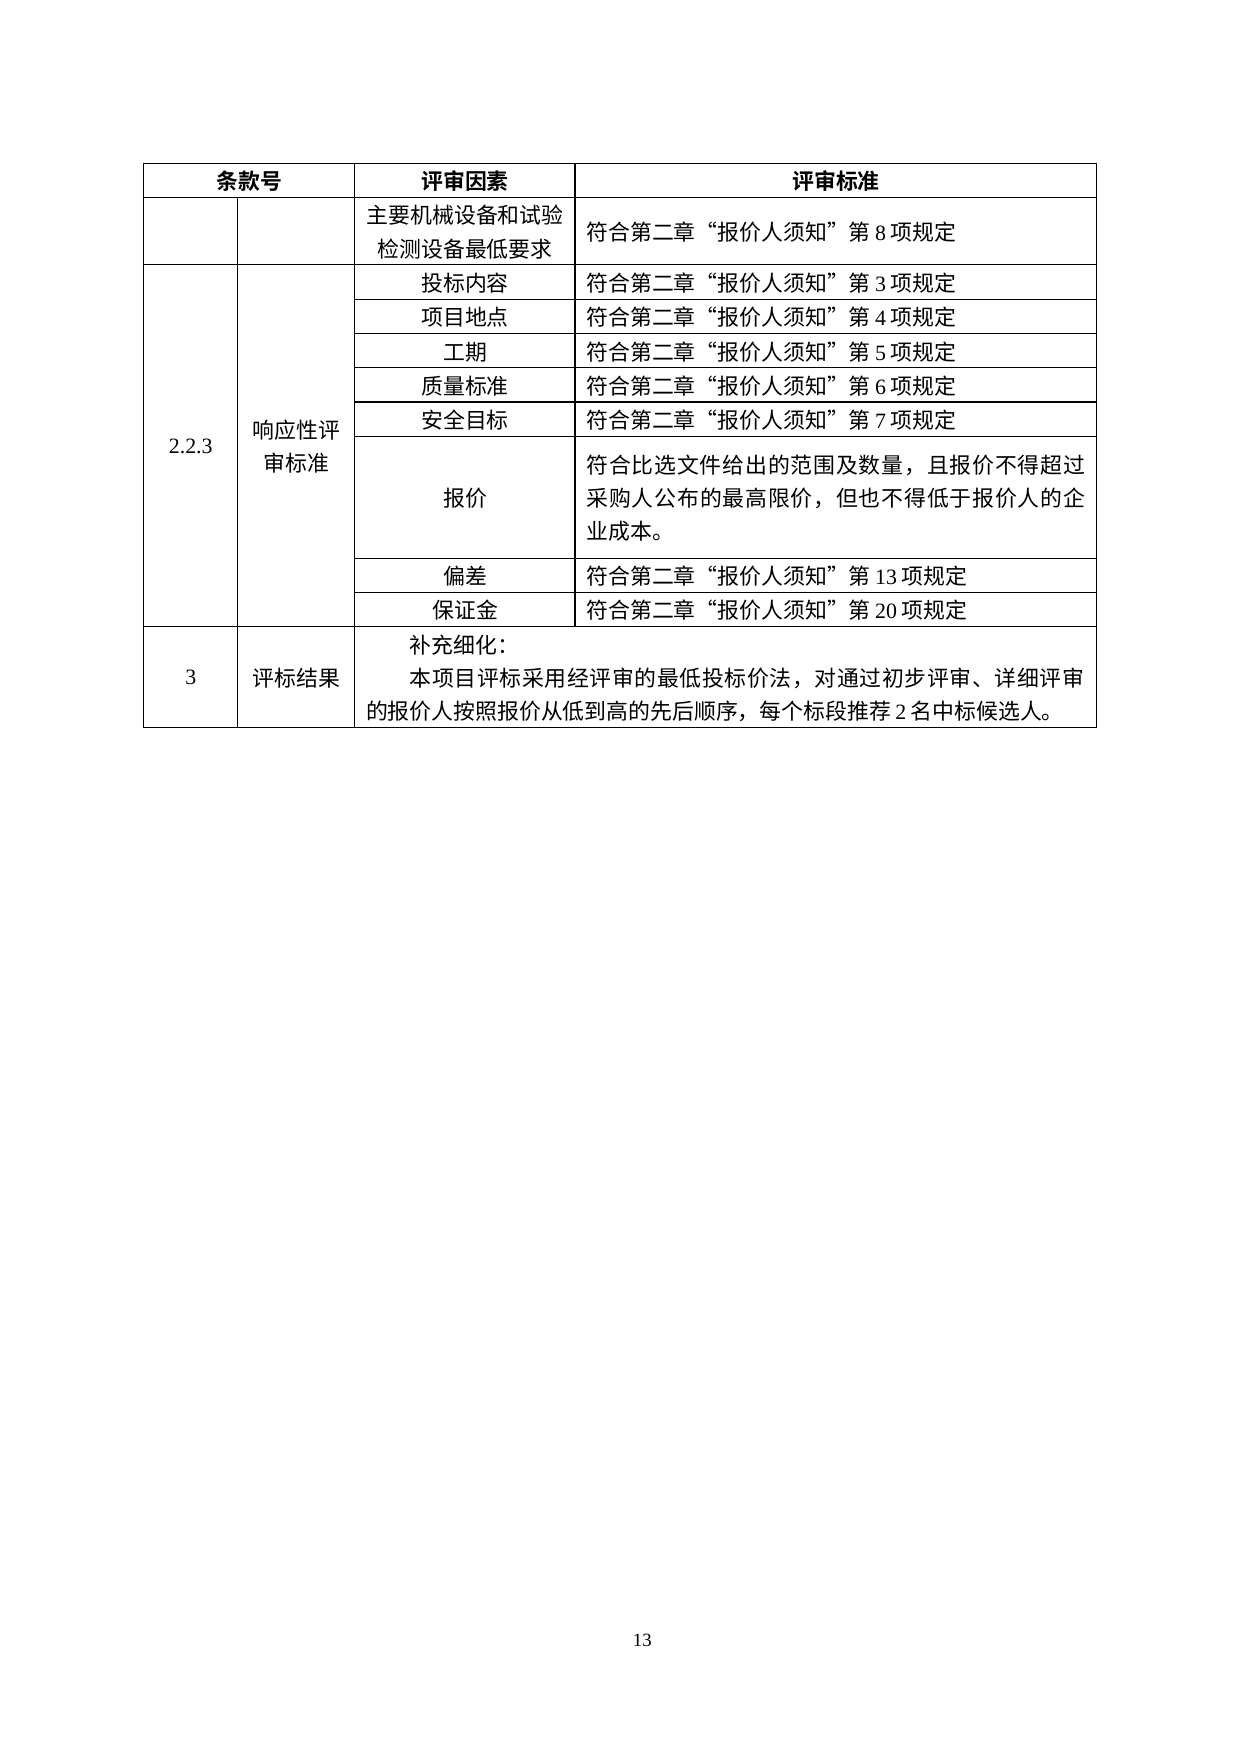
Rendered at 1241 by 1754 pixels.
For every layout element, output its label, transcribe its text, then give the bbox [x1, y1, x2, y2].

table_cell 符合第二章“报价人须知”第20项规定 [576, 593, 1096, 626]
table_cell 保证金 [355, 593, 574, 626]
table_cell 安全目标 [355, 403, 574, 436]
table_cell 偏差 [355, 559, 574, 592]
table_cell 质量标准 [355, 368, 574, 401]
table_cell 2.2.3 [144, 265, 237, 626]
table_cell 评标结果 [238, 627, 354, 727]
table_header 评审标准 [576, 164, 1096, 197]
table_cell 符合第二章“报价人须知”第6项规定 [576, 368, 1096, 401]
table_cell 符合第二章“报价人须知”第13项规定 [576, 559, 1096, 592]
table_cell 符合第二章“报价人须知”第3项规定 [576, 265, 1096, 298]
table_cell 符合比选文件给出的范围及数量，且报价不得超过采购人公布的最高限价，但也不得低于报价人的企业成本。 [576, 437, 1096, 557]
table_cell 工期 [355, 334, 574, 367]
table_cell 主要机械设备和试验检测设备最低要求 [355, 198, 574, 264]
table_cell 响应性评审标准 [238, 265, 354, 626]
table_cell 补充细化： 本项目评标采用经评审的最低投标价法，对通过初步评审、详细评审的报价人按照报价从低到高的先后顺序，每个标段推荐2名中标候选人。 [355, 627, 1096, 727]
table_header 条款号 [144, 164, 354, 197]
table_cell 符合第二章“报价人须知”第7项规定 [576, 403, 1096, 436]
table_cell 符合第二章“报价人须知”第5项规定 [576, 334, 1096, 367]
table_cell 投标内容 [355, 265, 574, 298]
table_header 评审因素 [355, 164, 574, 197]
table_cell 3 [144, 627, 237, 727]
table_cell 项目地点 [355, 300, 574, 333]
table_cell 报价 [355, 437, 574, 557]
table_cell 符合第二章“报价人须知”第8项规定 [576, 198, 1096, 264]
table_cell 符合第二章“报价人须知”第4项规定 [576, 300, 1096, 333]
